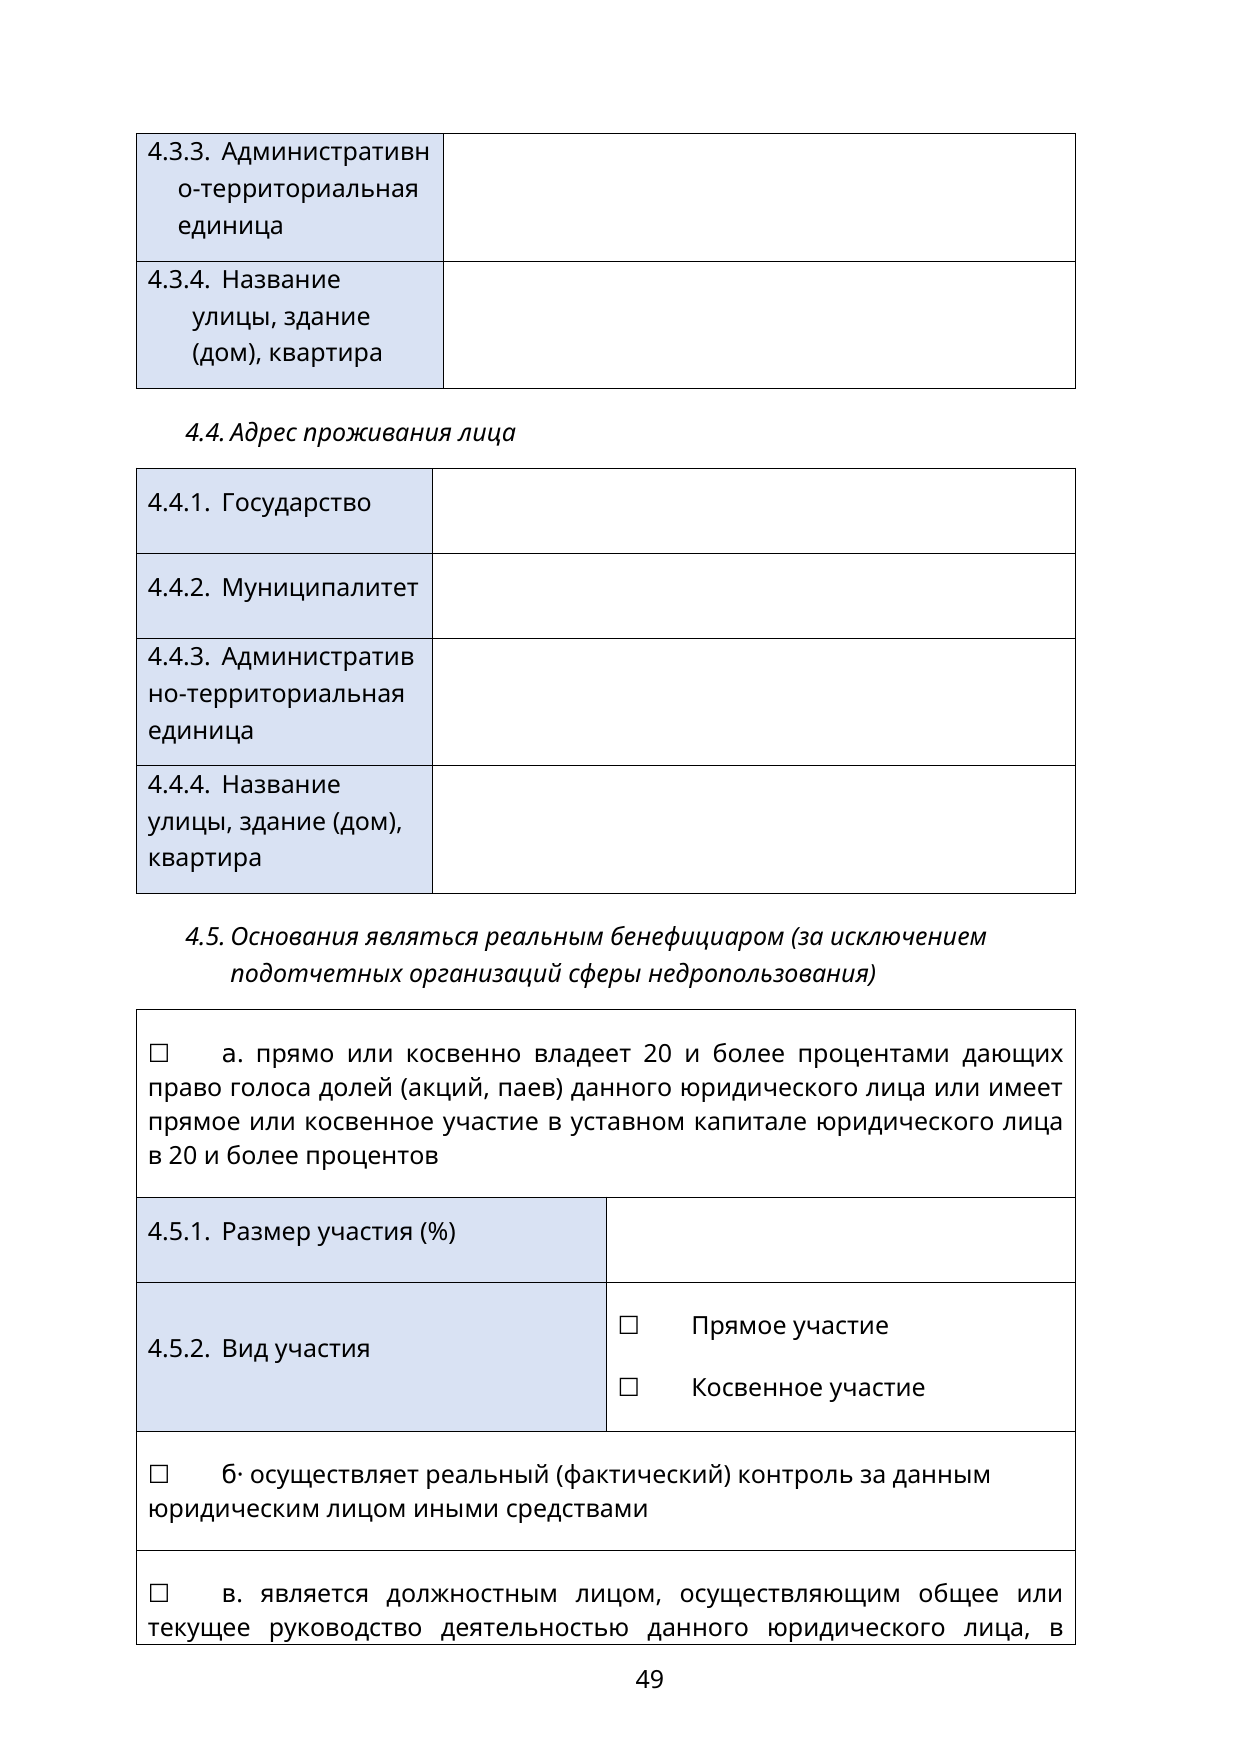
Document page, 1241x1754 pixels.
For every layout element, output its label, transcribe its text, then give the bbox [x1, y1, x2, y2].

table_cell Размер участия (%) [137, 1198, 606, 1282]
table_cell Название улицы, здание (дом), квартира [137, 766, 432, 893]
table_cell Административно-территориальная единица [137, 134, 443, 261]
list Адрес проживания лица [185, 414, 1152, 448]
table_cell Вид участия [137, 1283, 606, 1431]
table_cell [433, 639, 1075, 765]
table_header а. прямо или косвенно владеет 20 и более процентами дающих право голоса долей (акций, паев) данного юридического лица или имеет прямое или косвенное участие в уставном капитале юридического лица в 20 и более процентов [137, 1010, 1075, 1197]
table_header [433, 469, 1075, 553]
table_cell Административно-территориальная единица [137, 639, 432, 765]
table_cell Название улицы, здание (дом), квартира [137, 262, 443, 388]
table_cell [137, 1551, 1075, 1644]
table_cell [433, 554, 1075, 638]
table_cell [444, 134, 1075, 261]
list Основания являться реальным бенефициаром (за исключением подотчетных организаций сферы недропользования) [185, 919, 1152, 990]
table_cell Муниципалитет [137, 554, 432, 638]
table_cell б․ осуществляет реальный (фактический) контроль за данным юридическим лицом иными средствами [137, 1432, 1075, 1550]
table_cell [607, 1198, 1075, 1282]
table_cell Прямое участие Косвенное участие [607, 1283, 1075, 1431]
table_cell [433, 766, 1075, 893]
table_header Государство [137, 469, 432, 553]
table_cell [444, 262, 1075, 388]
